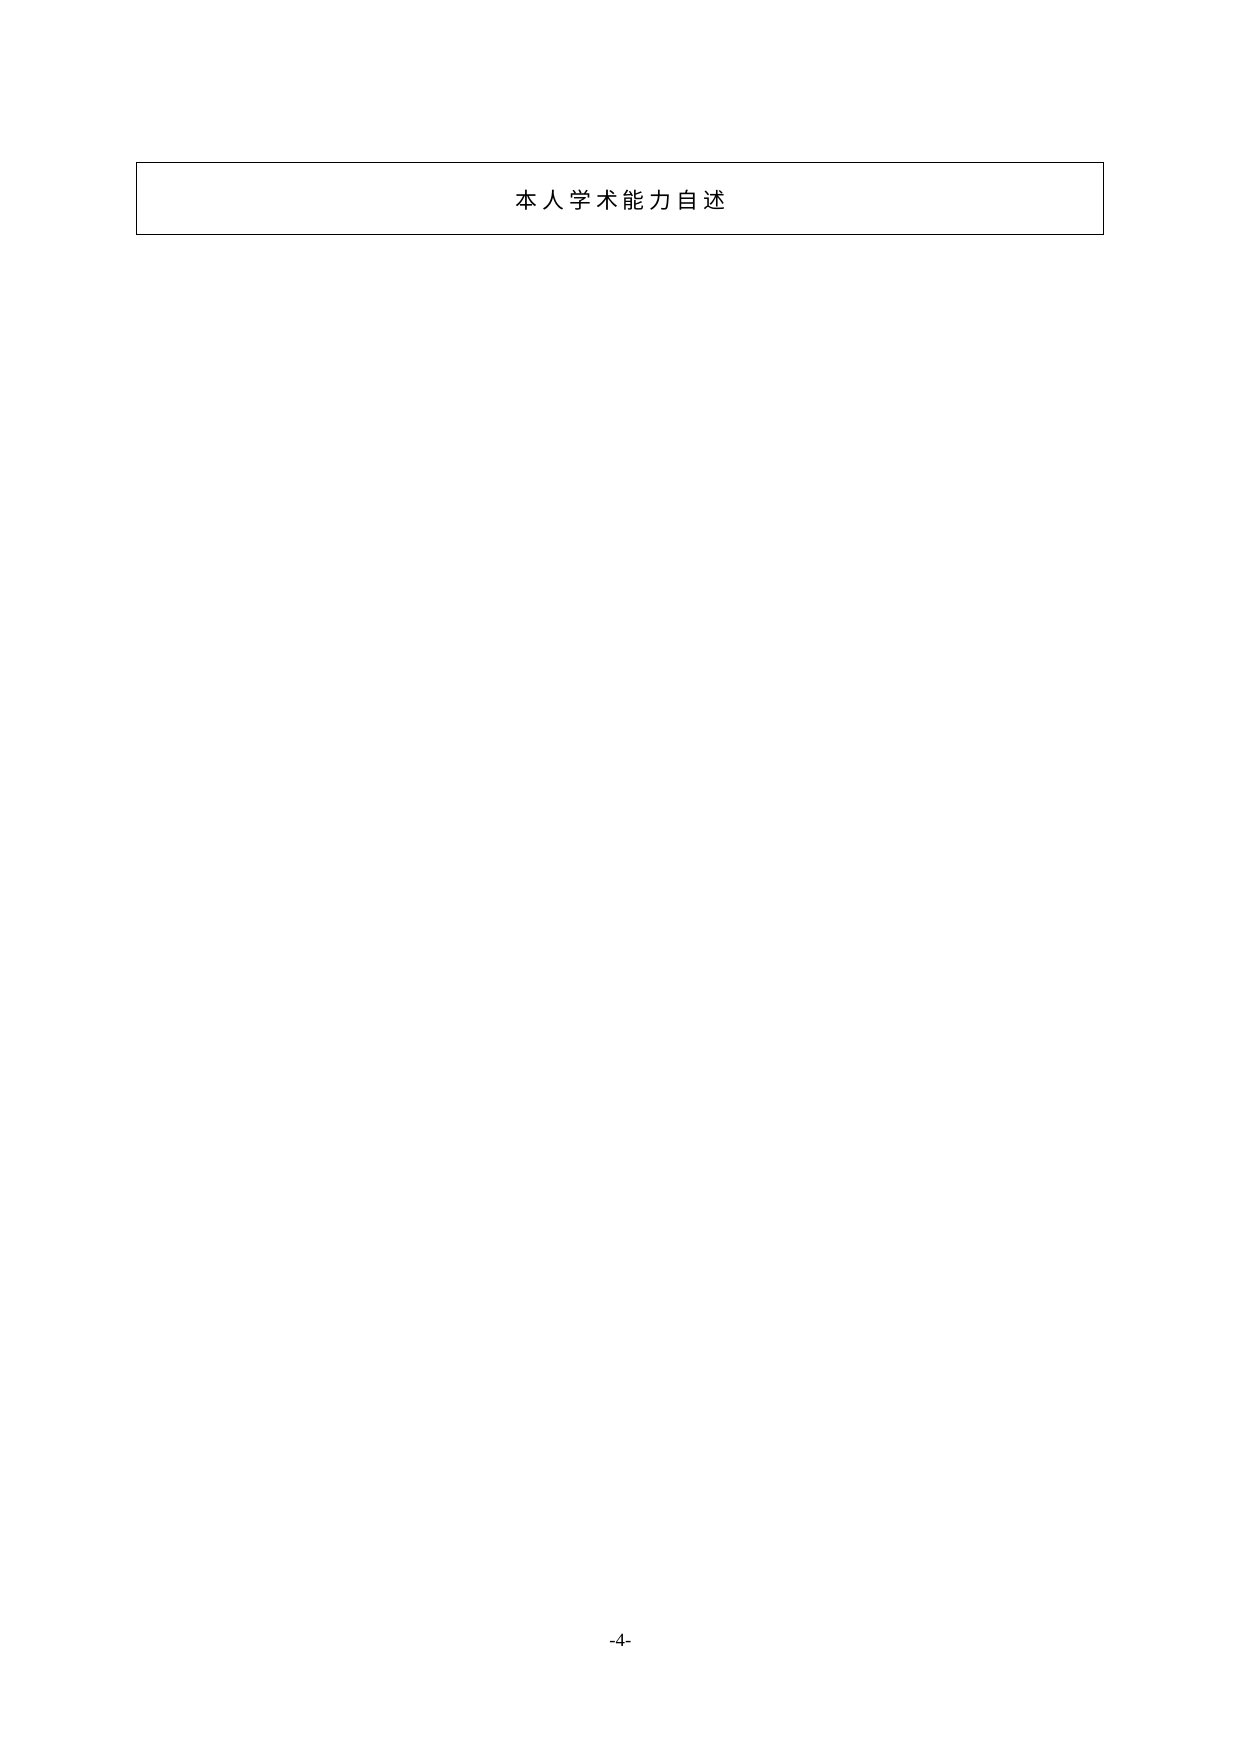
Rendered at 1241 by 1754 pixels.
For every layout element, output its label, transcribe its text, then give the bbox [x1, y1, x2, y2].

table_header 本 人 学 术 能 力 自 述 [137, 163, 1103, 234]
